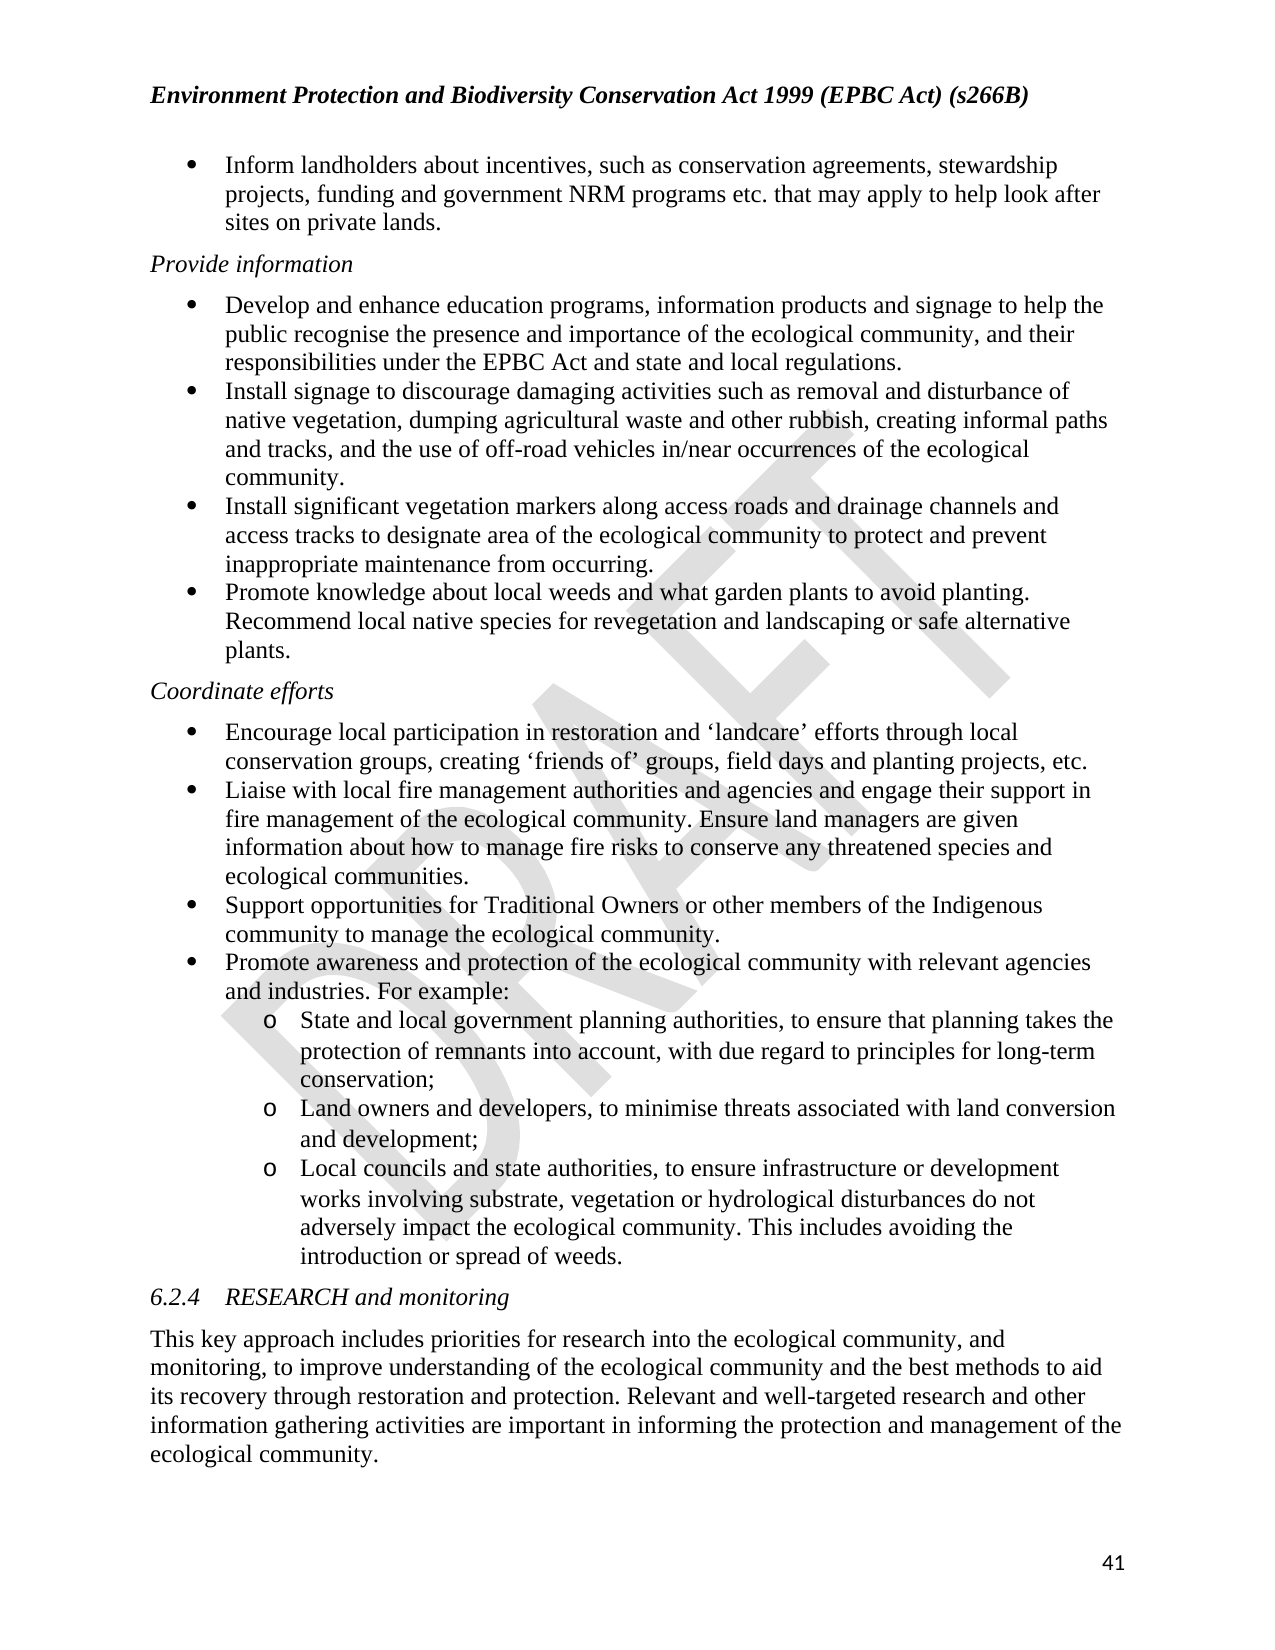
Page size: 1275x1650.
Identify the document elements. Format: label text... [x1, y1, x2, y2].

list Land owners and developers, to minimise threats associated with land conversion and development; [262, 1093, 1125, 1153]
list Promote awareness and protection of the ecological community with relevant agencies and industries. For example: [187, 947, 1125, 1005]
text 6.2.4 RESEARCH and monitoring [150, 1282, 1125, 1311]
list Promote knowledge about local weeds and what garden plants to avoid planting. Recommend local native species for revegetation and landscaping or safe alternative plants. [187, 577, 1125, 664]
list Install significant vegetation markers along access roads and drainage channels and access tracks to designate area of the ecological community to protect and prevent inappropriate maintenance from occurring. [187, 491, 1125, 577]
list Install signage to discourage damaging activities such as removal and disturbance of native vegetation, dumping agricultural waste and other rubbish, creating informal paths and tracks, and the use of off-road vehicles in/near occurrences of the ecological community. [187, 376, 1125, 491]
list Develop and enhance education programs, information products and signage to help the public recognise the presence and importance of the ecological community, and their responsibilities under the EPBC Act and state and local regulations. [187, 290, 1125, 376]
list Support opportunities for Traditional Owners or other members of the Indigenous community to manage the ecological community. [187, 890, 1125, 947]
text Provide information [150, 249, 1125, 277]
text Coordinate efforts [150, 676, 1125, 705]
list Local councils and state authorities, to ensure infrastructure or development works involving substrate, vegetation or hydrological disturbances do not adversely impact the ecological community. This includes avoiding the introduction or spread of weeds. [262, 1153, 1125, 1270]
list State and local government planning authorities, to ensure that planning takes the protection of remnants into account, with due regard to principles for long-term conservation; [262, 1005, 1125, 1093]
text This key approach includes priorities for research into the ecological community, and monitoring, to improve understanding of the ecological community and the best methods to aid its recovery through restoration and protection. Relevant and well-targeted research and other information gathering activities are important in informing the protection and management of the ecological community. [150, 1324, 1125, 1467]
list Encourage local participation in restoration and ‘landcare’ efforts through local conservation groups, creating ‘friends of’ groups, field days and planting projects, etc. [187, 717, 1125, 775]
list Liaise with local fire management authorities and agencies and engage their support in fire management of the ecological community. Ensure land managers are given information about how to manage fire risks to conserve any threatened species and ecological communities. [187, 775, 1125, 890]
list Inform landholders about incentives, such as conservation agreements, stewardship projects, funding and government NRM programs etc. that may apply to help look after sites on private lands. [187, 150, 1125, 236]
